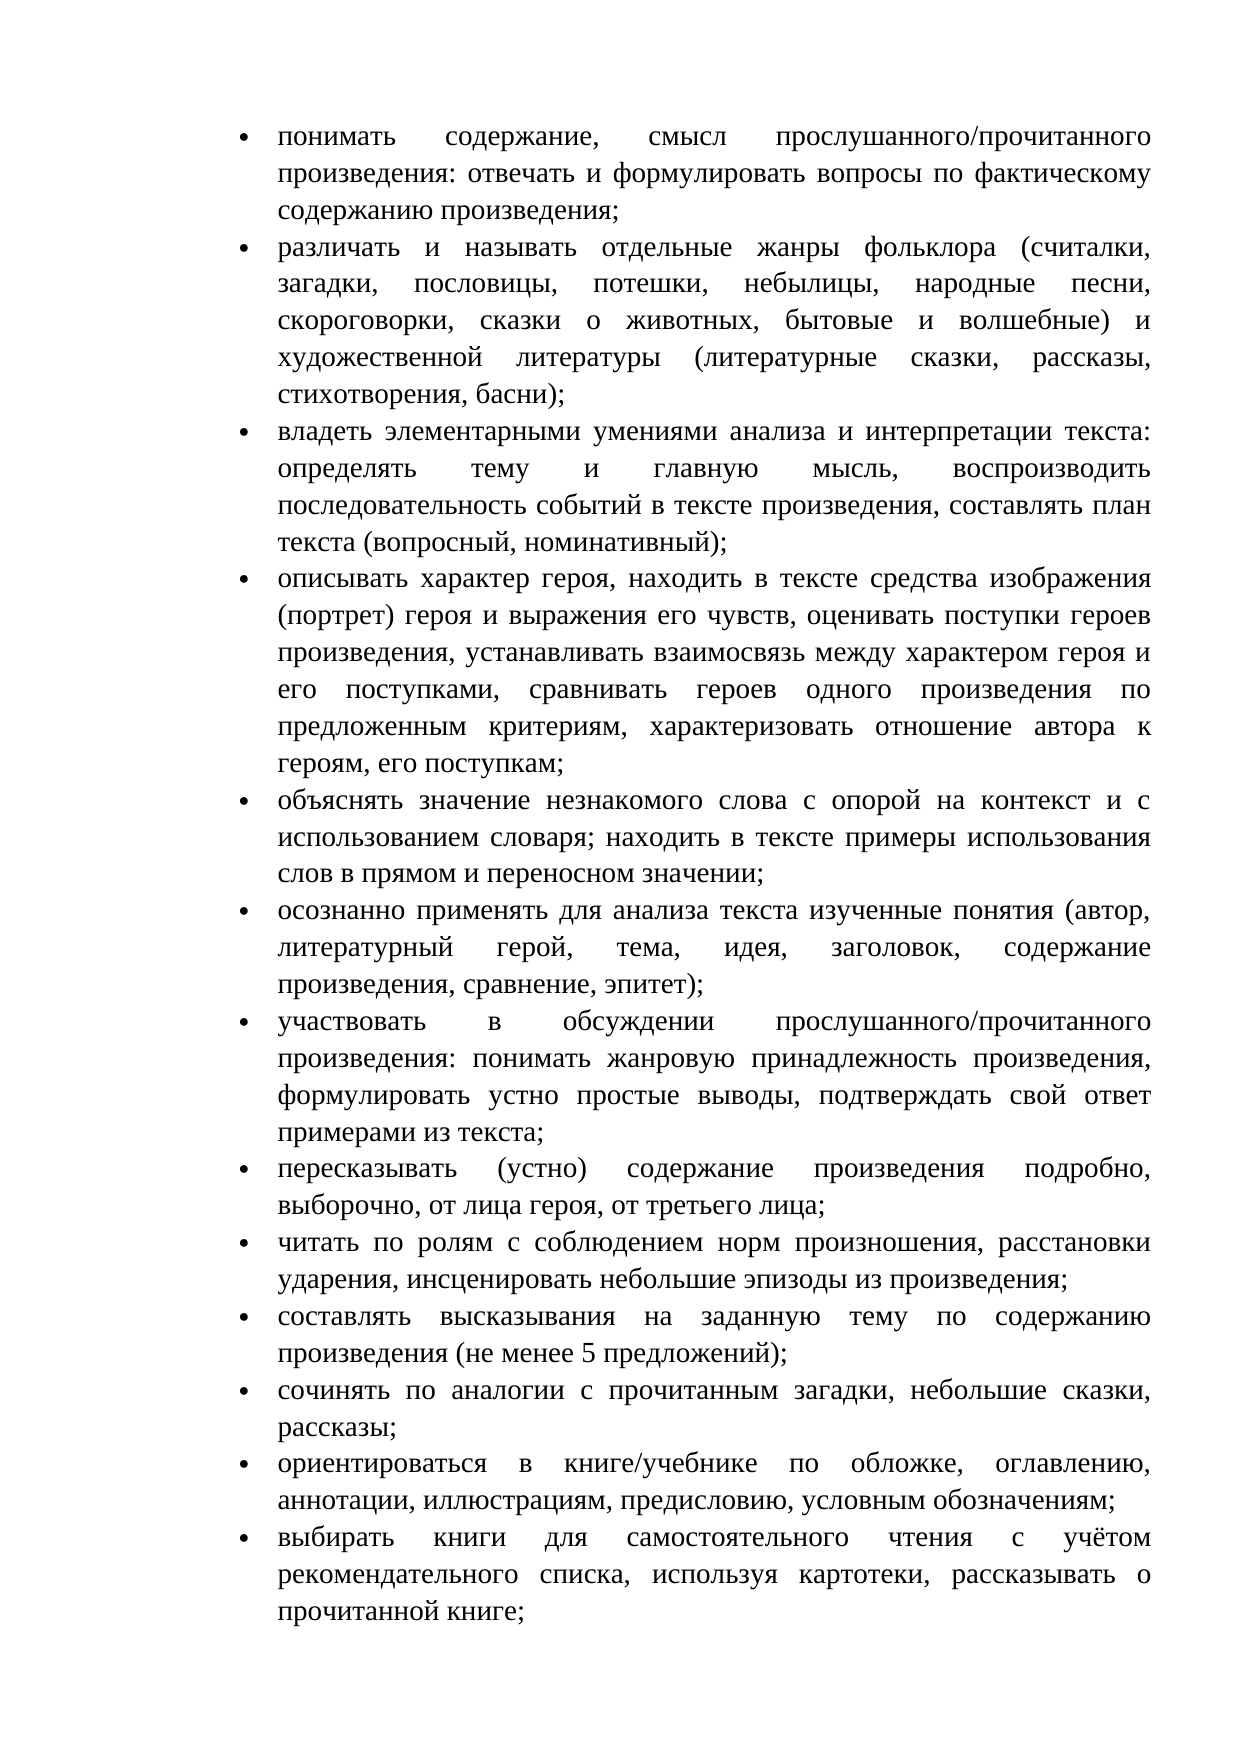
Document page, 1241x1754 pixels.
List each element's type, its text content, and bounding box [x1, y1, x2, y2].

list различать и называть отдельные жанры фольклора (считалки, загадки, пословицы, потешки, небылицы, народные песни, скороговорки, сказки о животных, бытовые и волшебные) и художественной литературы (литературные сказки, рассказы, стихотворения, басни); [240, 229, 1152, 410]
list понимать содержание, смысл прослушанного/прочитанного произведения: отвечать и формулировать вопросы по фактическому содержанию произведения; [240, 118, 1152, 225]
list описывать характер героя, находить в тексте средства изображения (портрет) героя и выражения его чувств, оценивать поступки героев произведения, устанавливать взаимосвязь между характером героя и его поступками, сравнивать героев одного произведения по предложенным критериям, характеризовать отношение автора к героям, его поступкам; [240, 561, 1152, 778]
list ориентироваться в книге/учебнике по обложке, оглавлению, аннотации, иллюстрациям, предисловию, условным обозначениям; [240, 1446, 1152, 1516]
list пересказывать (устно) содержание произведения подробно, выборочно, от лица героя, от третьего лица; [240, 1151, 1152, 1221]
list составлять высказывания на заданную тему по содержанию произведения (не менее 5 предложений); [240, 1298, 1152, 1368]
list выбирать книги для самостоятельного чтения с учётом рекомендательного списка, используя картотеки, рассказывать о прочитанной книге; [240, 1519, 1152, 1627]
list сочинять по аналогии с прочитанным загадки, небольшие сказки, рассказы; [240, 1372, 1152, 1442]
list объяснять значение незнакомого слова с опорой на контекст и с использованием словаря; находить в тексте примеры использования слов в прямом и переносном значении; [240, 782, 1152, 889]
list читать по ролям с соблюдением норм произношения, расстановки ударения, инсценировать небольшие эпизоды из произведения; [240, 1224, 1152, 1295]
list осознанно применять для анализа текста изученные понятия (автор, литературный герой, тема, идея, заголовок, содержание произведения, сравнение, эпитет); [240, 892, 1152, 1000]
list владеть элементарными умениями анализа и интерпретации текста: определять тему и главную мысль, воспроизводить последовательность событий в тексте произведения, составлять план текста (вопросный, номинативный); [240, 413, 1152, 557]
list участвовать в обсуждении прослушанного/прочитанного произведения: понимать жанровую принадлежность произведения, формулировать устно простые выводы, подтверждать свой ответ примерами из текста; [240, 1003, 1152, 1147]
